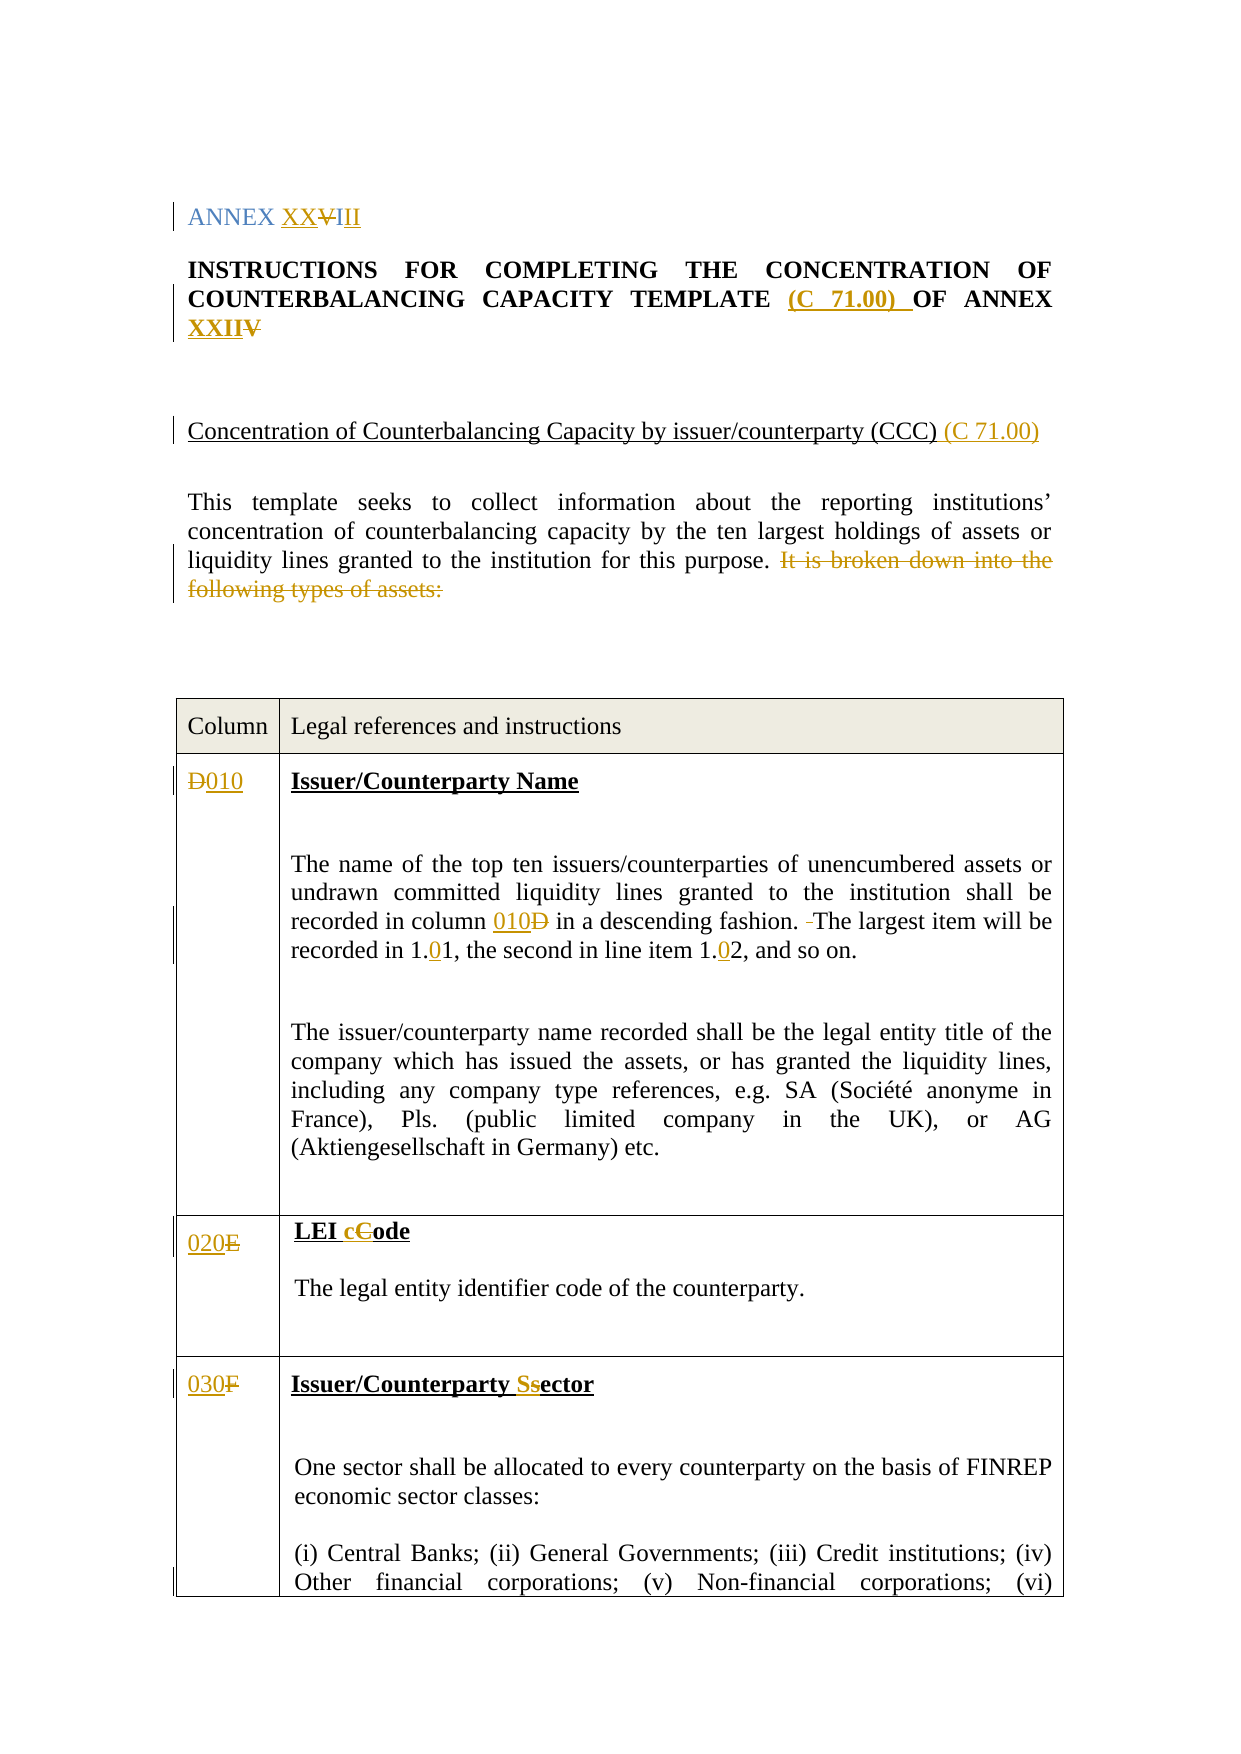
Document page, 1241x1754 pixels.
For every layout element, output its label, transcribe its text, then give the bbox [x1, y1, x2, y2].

table_header Column [177, 699, 279, 753]
table_cell [177, 754, 279, 1215]
table_cell [177, 1357, 279, 1596]
subtitle INSTRUCTIONS FOR COMPLETING THE CONCENTRATION OF COUNTERBALANCING CAPACITY TEMPLATE OF ANNEX [187, 256, 1053, 342]
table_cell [280, 1357, 1063, 1596]
text Concentration of Counterbalancing Capacity by issuer/counterparty (CCC) [187, 416, 1053, 444]
table_cell [177, 1216, 279, 1356]
table_header Legal references and instructions [280, 699, 1063, 753]
text This template seeks to collect information about the reporting institutions’ concentration of counterbalancing capacity by the ten largest holdings of assets or liquidity lines granted to the institution for this purpose. [187, 486, 1053, 603]
table_cell Issuer/Counterparty Name The name of the top ten issuers/counterparties of unencumbered assets or undrawn committed liquidity lines granted to the institution shall be recorded in column in a descending fashion. The largest item will be recorded in 1.1, the second in line item 1.2, and so on. The issuer/counterparty name recorded shall be the legal entity title of the company which has issued the assets, or has granted the liquidity lines, including any company type references, e.g. SA (Société anonyme in France), Pls. (public limited company in the UK), or AG (Aktiengesellschaft in Germany) etc. [280, 754, 1063, 1215]
table_cell LEI ode The legal entity identifier code of the counterparty. [280, 1216, 1063, 1356]
subtitle ANNEX I [187, 202, 1053, 231]
